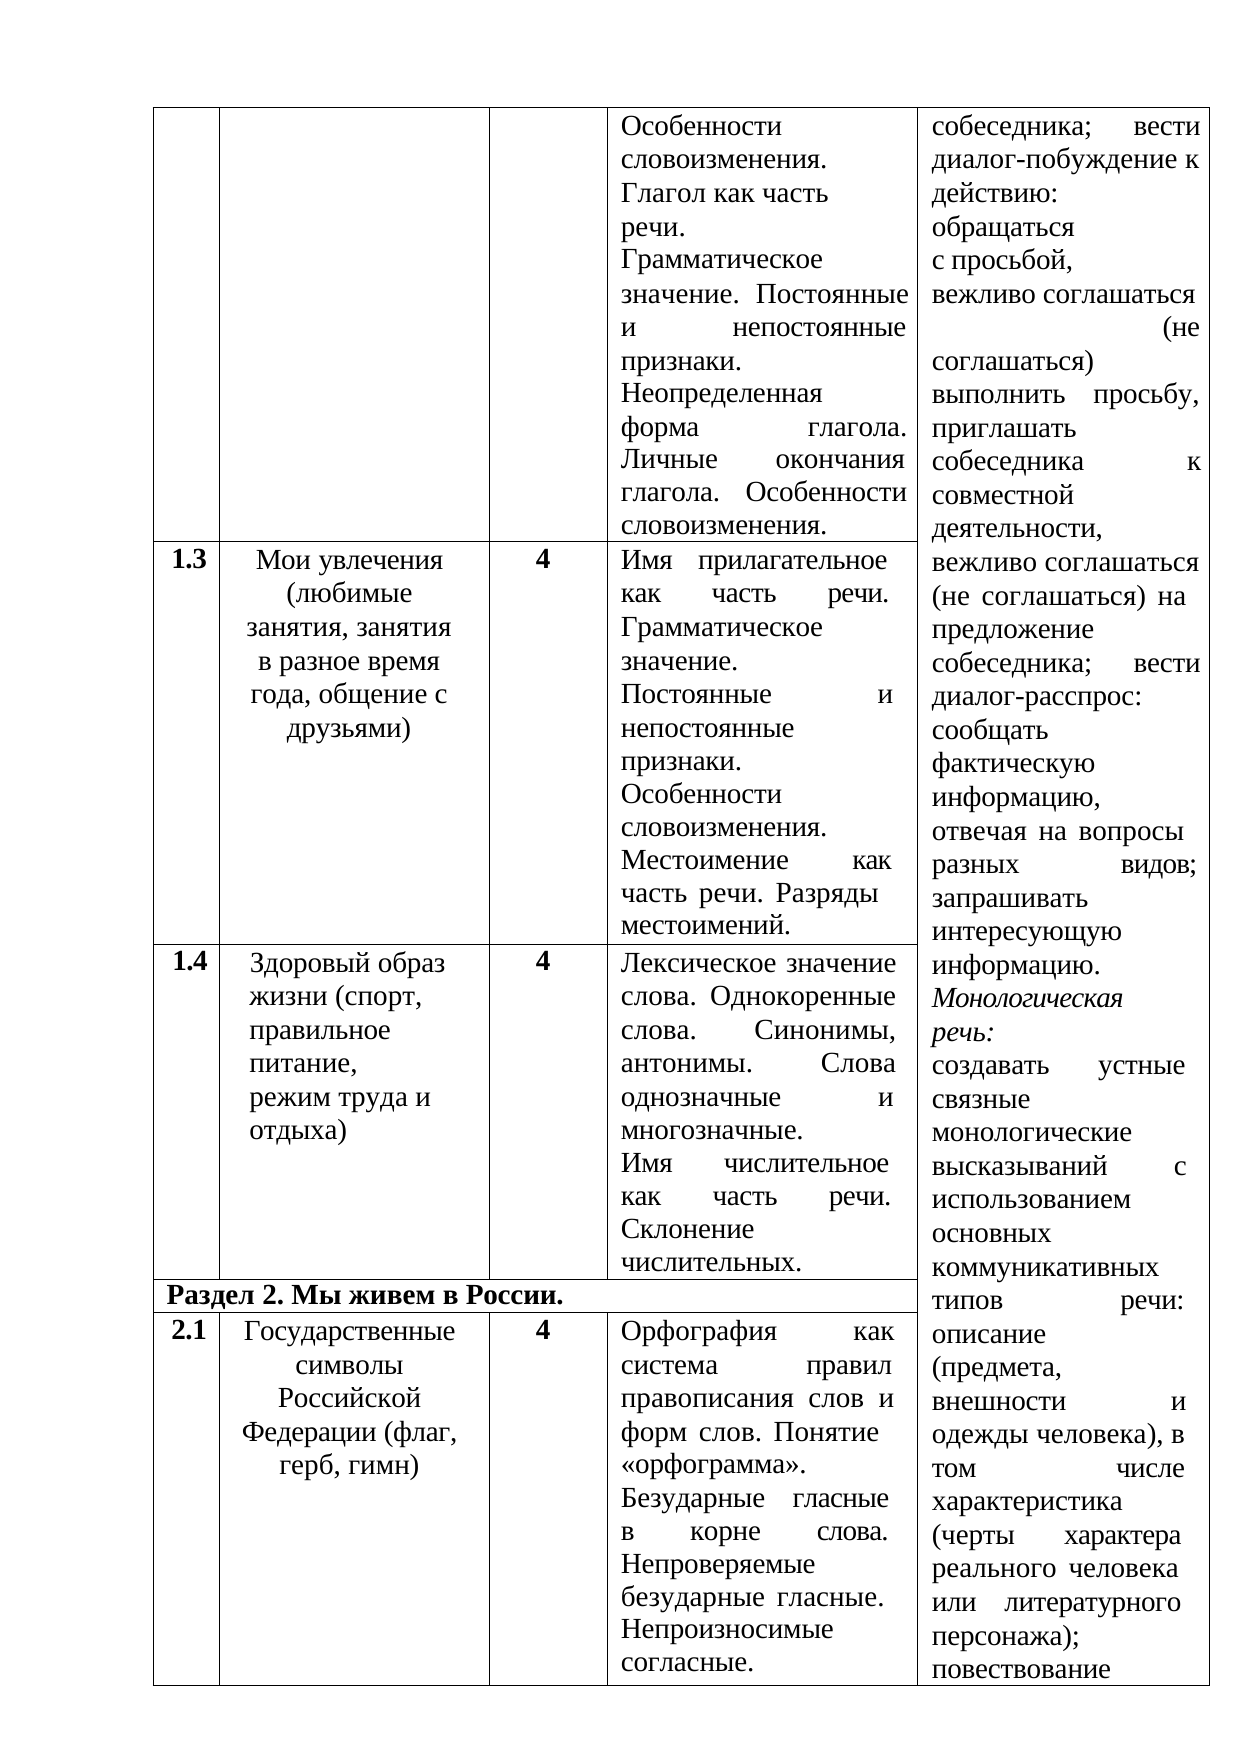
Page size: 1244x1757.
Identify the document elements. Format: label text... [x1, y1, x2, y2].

table_header [220, 108, 489, 541]
table_cell Орфография как система правил правописания слов и форм слов. Понятие «орфограмма». Безударные гласные в корне слова. Непроверяемые безударные гласные. Непроизносимые согласные. [608, 1313, 917, 1685]
table_header [490, 108, 607, 541]
table_cell 2.1 [154, 1313, 219, 1685]
table_header Особенности словоизменения. Глагол как часть речи. Грамматическое значение. Постоянные и непостоянные признаки. Неопределенная форма глагола. Личные окончания глагола. Особенности словоизменения. [608, 108, 917, 541]
table_cell 1.3 [154, 542, 219, 943]
table_header [154, 108, 219, 541]
table_cell Раздел 2. Мы живем в России. [154, 1280, 917, 1312]
table_cell 4 [490, 945, 607, 1279]
table_cell Мои увлечения (любимые занятия, занятия в разное время года, общение с друзьями) [220, 542, 489, 943]
table_cell 4 [490, 542, 607, 943]
table_cell Государственные символы Российской Федерации (флаг, герб, гимн) [220, 1313, 489, 1685]
table_header собеседника; вести диалог-побуждение к действию: обращаться с просьбой, вежливо соглашаться (не соглашаться) выполнить просьбу, приглашать собеседника к совместной деятельности, вежливо соглашаться (не соглашаться) на предложение собеседника; вести диалог-расспрос: сообщать фактическую информацию, отвечая на вопросы разных видов; запрашивать интересующую информацию. Монологическая речь: создавать устные связные монологические высказываний с использованием основных коммуникативных типов речи: описание (предмета, внешности и одежды человека), в том числе характеристика (черты характера реального человека или литературного персонажа); повествование [918, 108, 1209, 1685]
table_cell 4 [490, 1313, 607, 1685]
table_cell 1.4 [154, 945, 219, 1279]
table_cell Лексическое значение слова. Однокоренные слова. Синонимы, антонимы. Слова однозначные и многозначные. Имя числительное как часть речи. Склонение числительных. [608, 945, 917, 1279]
table_cell Имя прилагательное как часть речи. Грамматическое значение. Постоянные и непостоянные признаки. Особенности словоизменения. Местоимение как часть речи. Разряды местоимений. [608, 542, 917, 943]
table_cell Здоровый образ жизни (спорт, правильное питание, режим труда и отдыха) [220, 945, 489, 1279]
